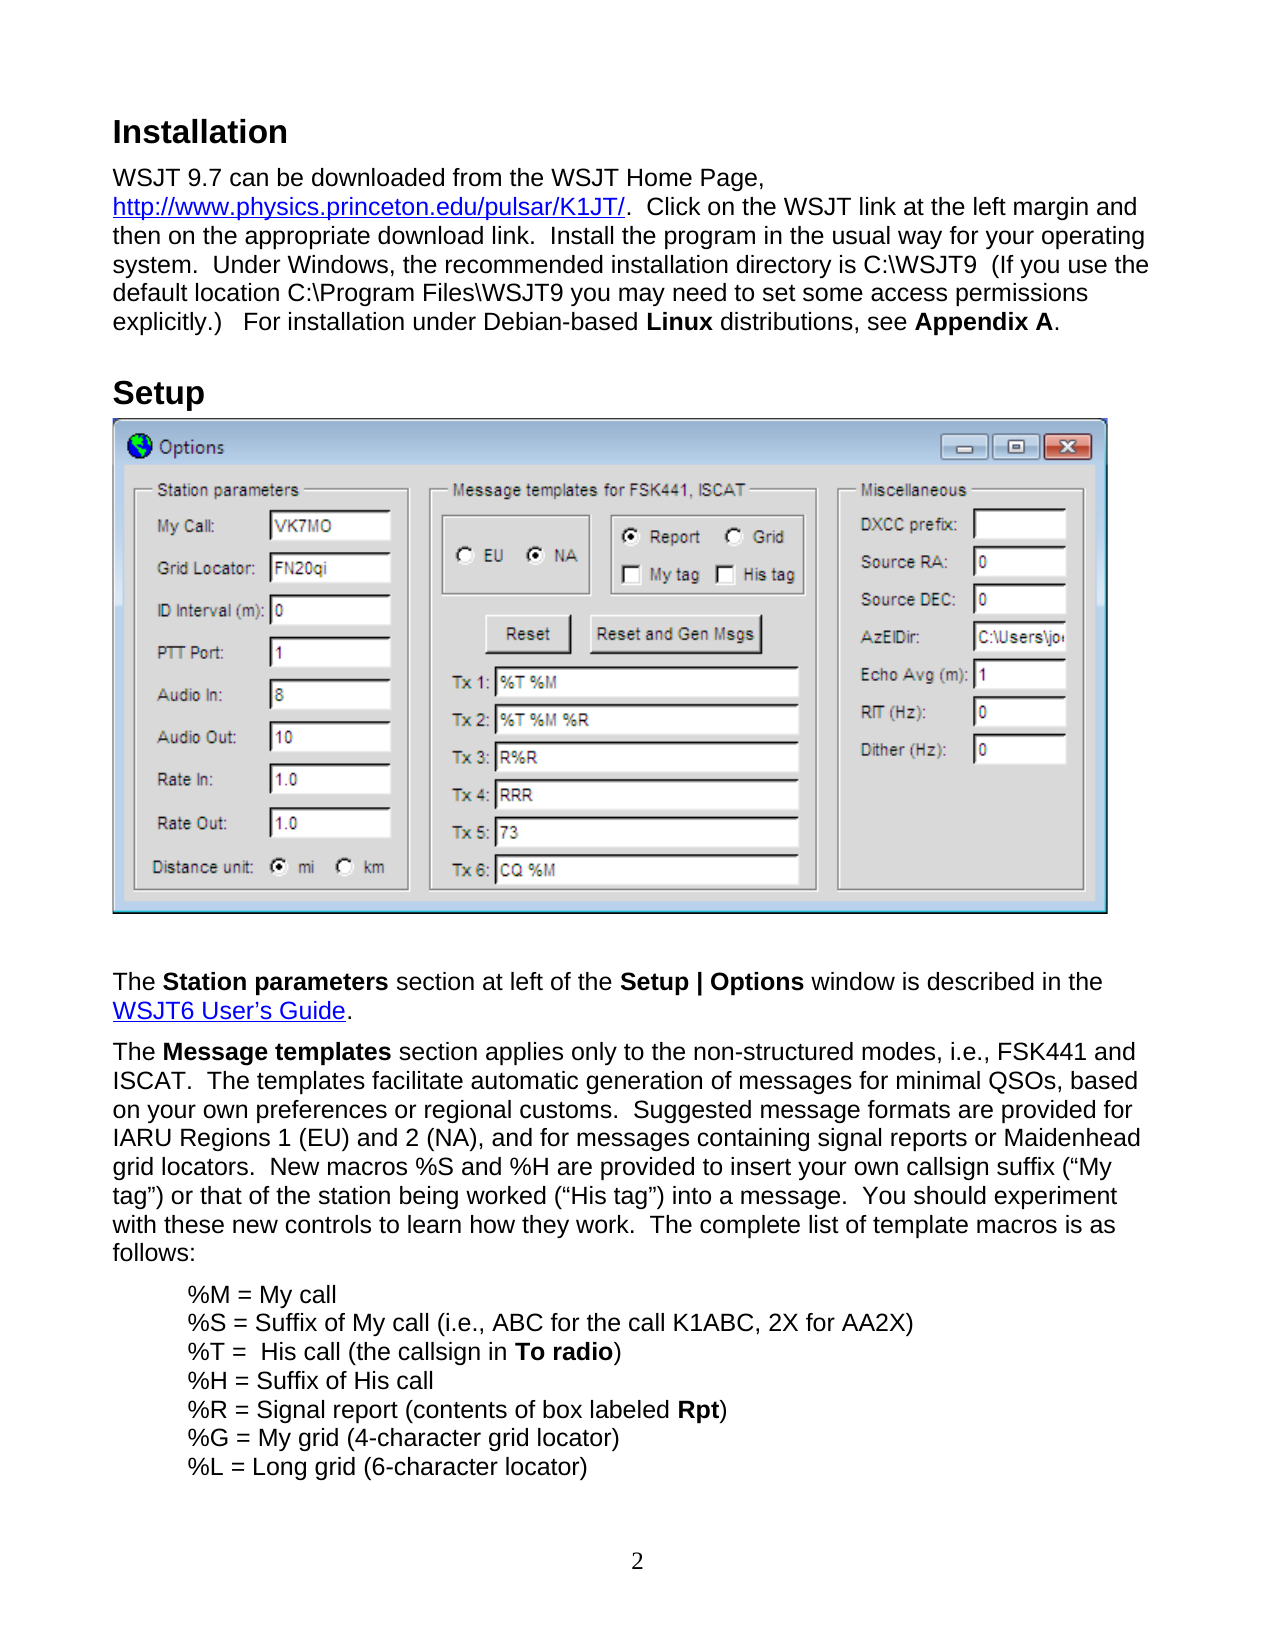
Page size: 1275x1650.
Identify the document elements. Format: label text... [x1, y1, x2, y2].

text %H = Suffix of His call [112, 1366, 1162, 1395]
text The Station parameters section at left of the Setup | Options window is described in the WSJT6 User’s Guide. [112, 967, 1162, 1025]
text %R = Signal report (contents of box labeled Rpt) [112, 1395, 1162, 1423]
text %S = Suffix of My call (i.e., ABC for the call K1ABC, 2X for AA2X) [112, 1308, 1162, 1337]
subtitle Setup [112, 373, 1162, 412]
text WSJT 9.7 can be downloaded from the WSJT Home Page, http://www.physics.princeton.edu/pulsar/K1JT/. Click on the WSJT link at the left margin and then on the appropriate download link. Install the program in the usual way for your operating system. Under Windows, the recommended installation directory is C:\WSJT9 (If you use the default location C:\Program Files\WSJT9 you may need to set some access permissions explicitly.) For installation under Debian-based Linux distributions, see Appendix A. [112, 163, 1162, 336]
picture [112, 418, 1108, 914]
text %L = Long grid (6-character locator) [112, 1452, 1162, 1481]
text %M = My call [112, 1280, 1162, 1308]
text %G = My grid (4-character grid locator) [112, 1423, 1162, 1452]
subtitle Installation [112, 112, 1162, 151]
text The Message templates section applies only to the non-structured modes, i.e., FSK441 and ISCAT. The templates facilitate automatic generation of messages for minimal QSOs, based on your own preferences or regional customs. Suggested message formats are provided for IARU Regions 1 (EU) and 2 (NA), and for messages containing signal reports or Maidenhead grid locators. New macros %S and %H are provided to insert your own callsign suffix (“My tag”) or that of the station being worked (“His tag”) into a message. You should experiment with these new controls to learn how they work. The complete list of template macros is as follows: [112, 1037, 1162, 1267]
text %T = His call (the callsign in To radio) [112, 1337, 1162, 1366]
